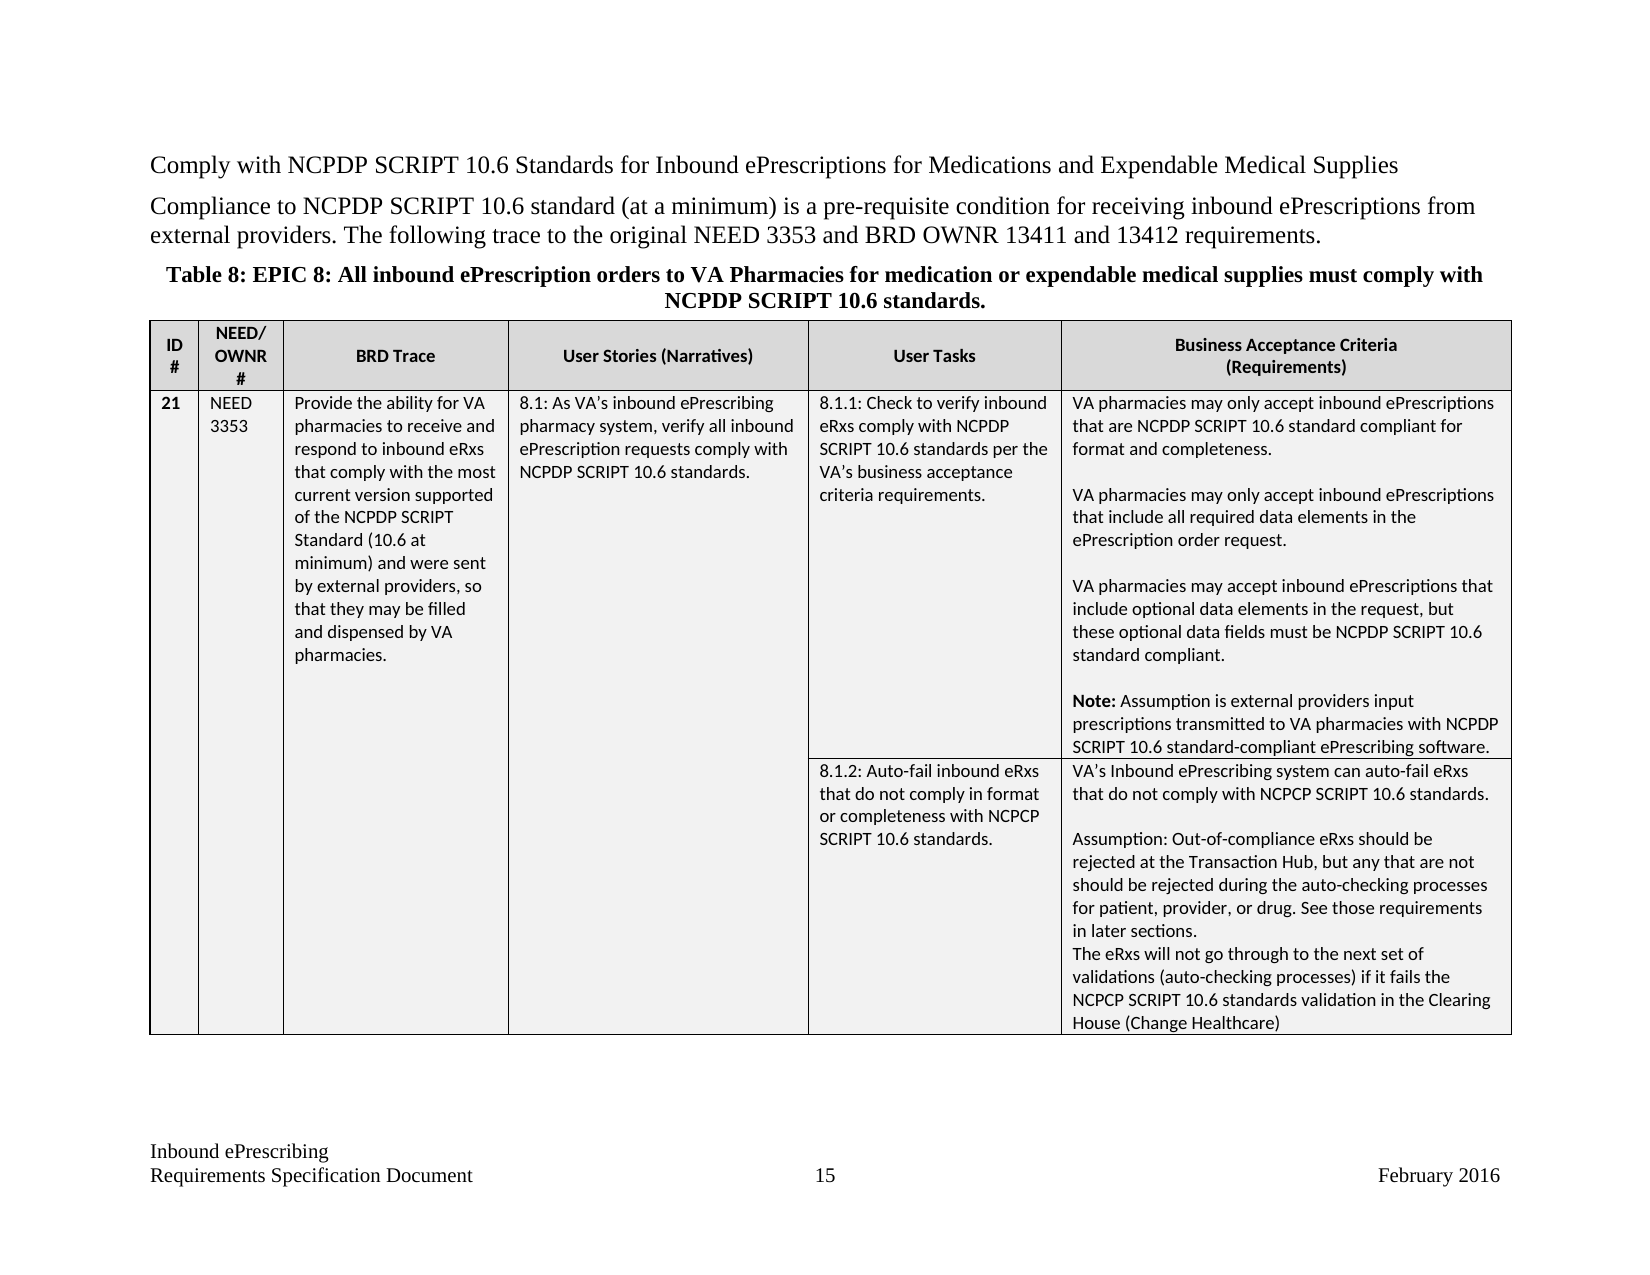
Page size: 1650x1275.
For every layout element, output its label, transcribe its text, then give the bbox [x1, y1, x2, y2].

text Comply with NCPDP SCRIPT 10.6 Standards for Inbound ePrescriptions for Medications and Expendable Medical Supplies [150, 150, 1500, 179]
table_cell 8.1.1: Check to verify inbound eRxs comply with NCPDP SCRIPT 10.6 standards per the VA’s business acceptance criteria requirements. [809, 391, 1061, 758]
table_header User Stories (Narratives) [509, 321, 808, 390]
table_cell 8.1: As VA’s inbound ePrescribing pharmacy system, verify all inbound ePrescription requests comply with NCPDP SCRIPT 10.6 standards. [509, 391, 808, 1034]
table_cell 8.1.2: Auto-fail inbound eRxs that do not comply in format or completeness with NCPCP SCRIPT 10.6 standards. [809, 759, 1061, 1034]
table_header ID# [151, 321, 198, 390]
table_cell NEED 3353 [199, 391, 283, 1034]
table_cell VA pharmacies may only accept inbound ePrescriptions that are NCPDP SCRIPT 10.6 standard compliant for format and completeness. VA pharmacies may only accept inbound ePrescriptions that include all required data elements in the ePrescription order request. VA pharmacies may accept inbound ePrescriptions that include optional data elements in the request, but these optional data fields must be NCPDP SCRIPT 10.6 standard compliant. Note: Assumption is external providers input prescriptions transmitted to VA pharmacies with NCPDP SCRIPT 10.6 standard-compliant ePrescribing software. [1062, 391, 1511, 758]
table_header NEED/ OWNR # [199, 321, 283, 390]
table_cell VA’s Inbound ePrescribing system can auto-fail eRxs that do not comply with NCPCP SCRIPT 10.6 standards. Assumption: Out-of-compliance eRxs should be rejected at the Transaction Hub, but any that are not should be rejected during the auto-checking processes for patient, provider, or drug. See those requirements in later sections. The eRxs will not go through to the next set of validations (auto-checking processes) if it fails the NCPCP SCRIPT 10.6 standards validation in the Clearing House (Change Healthcare) [1062, 759, 1511, 1034]
table_header Business Acceptance Criteria (Requirements) [1062, 321, 1511, 390]
text Compliance to NCPDP SCRIPT 10.6 standard (at a minimum) is a pre-requisite condition for receiving inbound ePrescriptions from external providers. The following trace to the original NEED 3353 and BRD OWNR 13411 and 13412 requirements. [150, 191, 1500, 249]
table_header BRD Trace [284, 321, 508, 390]
table_cell Provide the ability for VA pharmacies to receive and respond to inbound eRxs that comply with the most current version supported of the NCPDP SCRIPT Standard (10.6 at minimum) and were sent by external providers, so that they may be filled and dispensed by VA pharmacies. [284, 391, 508, 1034]
table_header User Tasks [809, 321, 1061, 390]
table_cell 21 [151, 391, 198, 1034]
